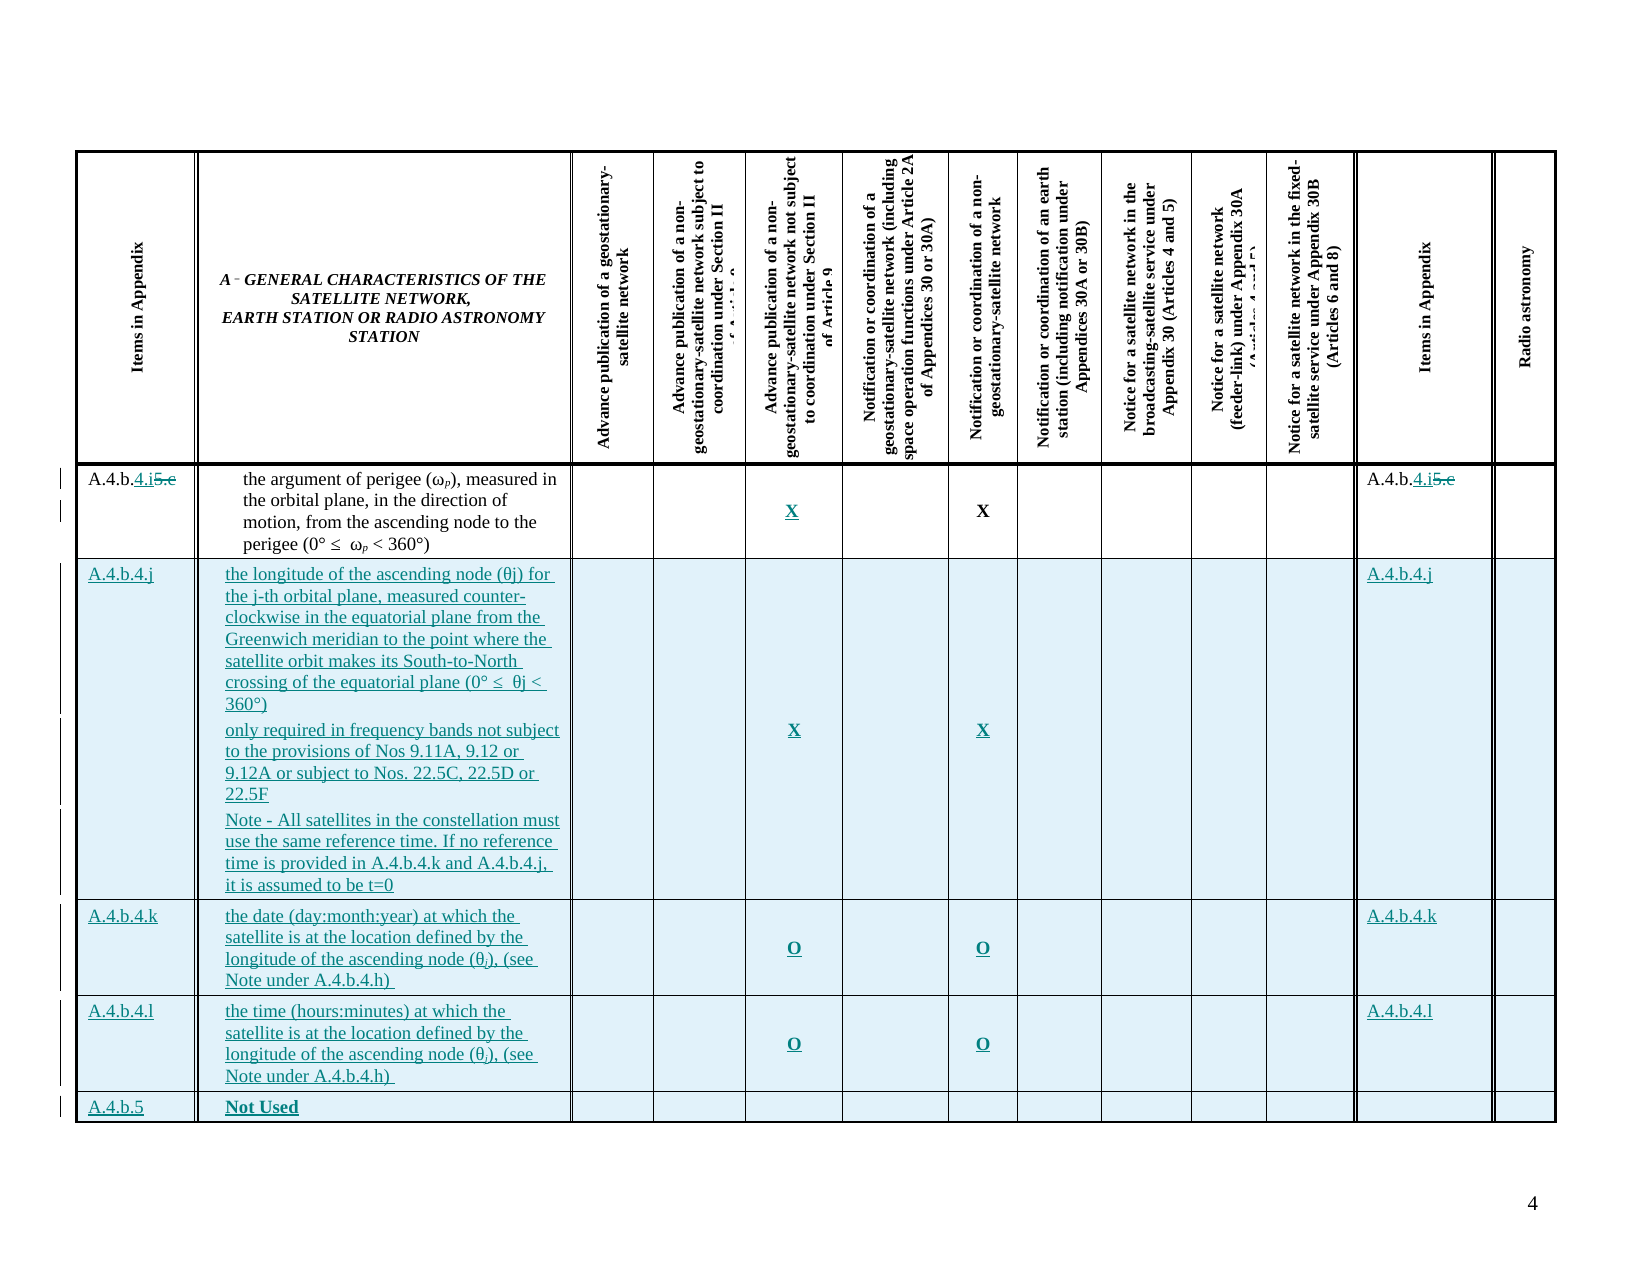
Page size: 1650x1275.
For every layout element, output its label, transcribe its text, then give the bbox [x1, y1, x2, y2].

table_cell A.4.b. [78, 466, 194, 558]
table_cell [746, 466, 842, 558]
table_cell X [949, 466, 1017, 558]
table_cell [1496, 466, 1554, 558]
table_cell the argument of perigee (ωp), measured in the orbital plane, in the direction of motion, from the ascending node to the perigee (0° ≤ ωp < 360°) [199, 466, 570, 558]
table_cell [1102, 466, 1191, 558]
table_cell [1267, 466, 1353, 558]
table_header Advance publication of a geostationary- satellite network [573, 153, 653, 462]
table_header Advance publication of a non-geostationary-satellite network subject to coordination under Section II of Article 9 [654, 153, 745, 462]
table_header Items in Appendix [78, 153, 194, 462]
table_cell [573, 466, 653, 558]
table_cell A.4.b. [1358, 466, 1491, 558]
table_header Advance publication of a non-geostationary-satellite network not subject to coordination under Section II of Article 9 [746, 153, 842, 462]
table_cell [1018, 466, 1101, 558]
table_cell [654, 466, 745, 558]
table_header Radio astronomy [1496, 153, 1554, 462]
table_header Notice for a satellite network in the fixed- satellite service under Appendix 30B (Articles 6 and 8) [1267, 153, 1353, 462]
table_header A _ GENERAL CHARACTERISTICS OF THE SATELLITE NETWORK, EARTH STATION OR RADIO ASTRONOMY STATION [199, 153, 570, 462]
table_header Notice for a satellite network in the broadcasting-satellite service under Appendix 30 (Articles 4 and 5) [1102, 153, 1191, 462]
table_cell [1192, 466, 1266, 558]
table_header Notification or coordination of a non-geostationary-satellite network [949, 153, 1017, 462]
table_header Items in Appendix [1358, 153, 1491, 462]
table_header Notice for a satellite network (feeder-link) under Appendix 30A (Articles 4 and 5) [1192, 153, 1266, 462]
table_header Notification or coordination of an earth station (including notification under Appendices 30A or 30B) [1018, 153, 1101, 462]
table_header Notification or coordination of a geostationary-satellite network (including space operation functions under Article 2A of Appendices 30 or 30A) [843, 153, 948, 462]
table_cell [843, 466, 948, 558]
